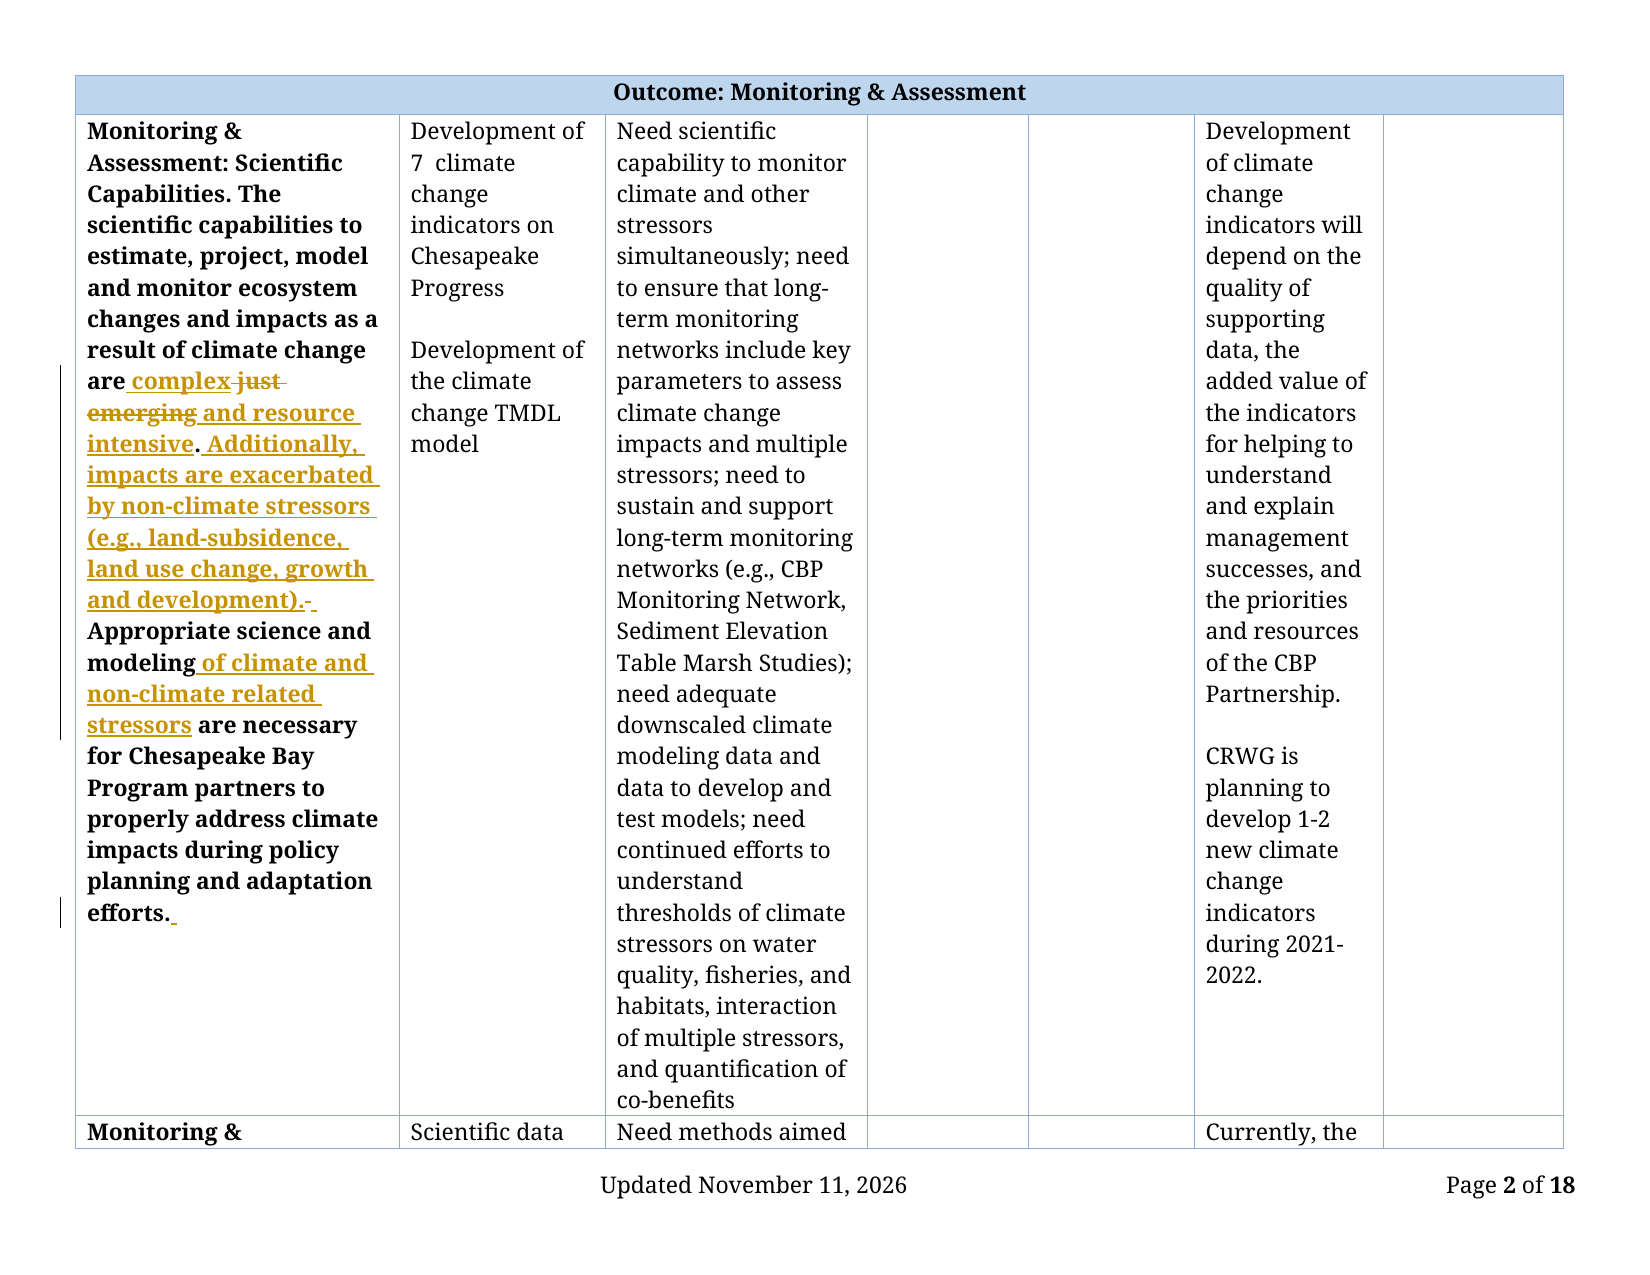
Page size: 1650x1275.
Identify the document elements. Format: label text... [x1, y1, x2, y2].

table_cell [1384, 1116, 1563, 1148]
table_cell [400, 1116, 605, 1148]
table_cell Development of climate change indicators will depend on the quality of supporting data, the added value of the indicators for helping to understand and explain management successes, and the priorities and resources of the CBP Partnership. CRWG is planning to develop 1-2 new climate change indicators during 2021-2022. [1195, 115, 1383, 1115]
table_cell Outcome: Monitoring & Assessment [76, 76, 1563, 114]
table_cell [1384, 115, 1563, 1115]
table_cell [76, 1116, 399, 1148]
table_cell Monitoring & Assessment: Scientific Capabilities. The scientific capabilities to estimate, project, model and monitor ecosystem changes and impacts as a result of climate change are.Appropriate science and modeling are necessary for Chesapeake Bay Program partners to properly address climate impacts during policy planning and adaptation efforts. [76, 115, 399, 1115]
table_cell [1195, 1116, 1383, 1148]
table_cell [606, 1116, 867, 1148]
table_cell [868, 1116, 1028, 1148]
table_cell [1029, 115, 1194, 1115]
table_cell Development of 7 climate change indicators on Chesapeake Progress Development of the climate change TMDL model [400, 115, 605, 1115]
table_cell Need scientific capability to monitor climate and other stressors simultaneously; need to ensure that long-term monitoring networks include key parameters to assess climate change impacts and multiple stressors; need to sustain and support long-term monitoring networks (e.g., CBP Monitoring Network, Sediment Elevation Table Marsh Studies); need adequate downscaled climate modeling data and data to develop and test models; need continued efforts to understand thresholds of climate stressors on water quality, fisheries, and habitats, interaction of multiple stressors, and quantification of co-benefits [606, 115, 867, 1115]
table_cell [1029, 1116, 1194, 1148]
table_cell [868, 115, 1028, 1115]
